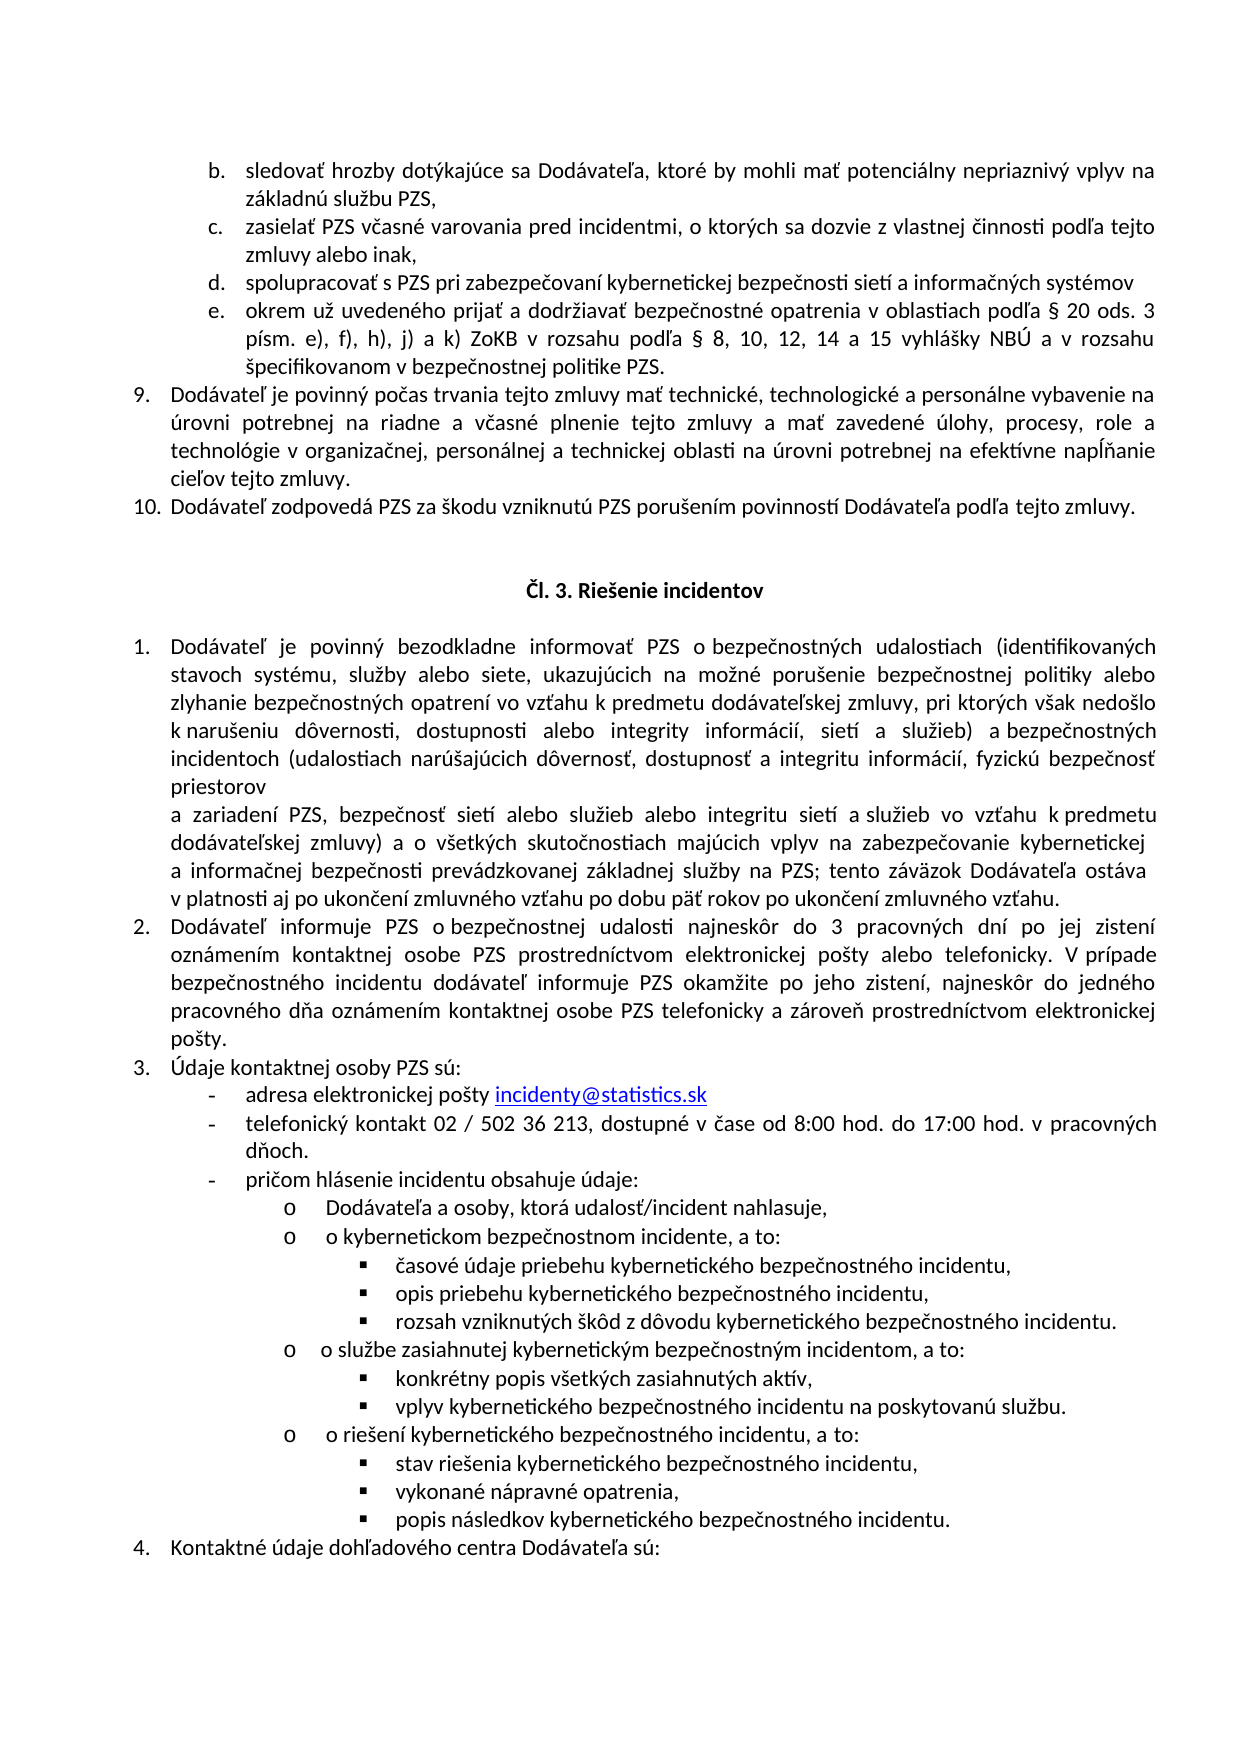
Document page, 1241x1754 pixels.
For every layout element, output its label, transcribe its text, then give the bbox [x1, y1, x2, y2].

list rozsah vzniknutých škôd z dôvodu kybernetického bezpečnostného incidentu. [358, 1307, 1157, 1335]
text Čl. 3. Riešenie incidentov [133, 576, 1157, 604]
list spolupracovať s PZS pri zabezpečovaní kybernetickej bezpečnosti sietí a informačných systémov [208, 268, 1157, 296]
list Kontaktné údaje dohľadového centra Dodávateľa sú: [133, 1533, 1157, 1562]
list vykonané nápravné opatrenia, [358, 1477, 1157, 1506]
list okrem už uvedeného prijať a dodržiavať bezpečnostné opatrenia v oblastiach podľa § 20 ods. 3 písm. e), f), h), j) a k) ZoKB v rozsahu podľa § 8, 10, 12, 14 a 15 vyhlášky NBÚ a v rozsahu špecifikovanom v bezpečnostnej politike PZS. [208, 296, 1157, 380]
list zasielať PZS včasné varovania pred incidentmi, o ktorých sa dozvie z vlastnej činnosti podľa tejto zmluvy alebo inak, [208, 212, 1157, 268]
list konkrétny popis všetkých zasiahnutých aktív, [358, 1364, 1157, 1392]
list Dodávateľa a osoby, ktorá udalosť/incident nahlasuje, [283, 1193, 1157, 1222]
list Dodávateľ zodpovedá PZS za škodu vzniknutú PZS porušením povinností Dodávateľa podľa tejto zmluvy. [133, 492, 1157, 520]
list Dodávateľ je povinný počas trvania tejto zmluvy mať technické, technologické a personálne vybavenie na úrovni potrebnej na riadne a včasné plnenie tejto zmluvy a mať zavedené úlohy, procesy, role a technológie v organizačnej, personálnej a technickej oblasti na úrovni potrebnej na efektívne napĺňanie cieľov tejto zmluvy. [133, 380, 1157, 492]
list telefonický kontakt 02 / 502 36 213, dostupné v čase od 8:00 hod. do 17:00 hod. v pracovných dňoch. [208, 1109, 1157, 1165]
list stav riešenia kybernetického bezpečnostného incidentu, [358, 1449, 1157, 1477]
list Údaje kontaktnej osoby PZS sú: [133, 1053, 1157, 1081]
list o kybernetickom bezpečnostnom incidente, a to: [283, 1222, 1157, 1251]
list popis následkov kybernetického bezpečnostného incidentu. [358, 1506, 1157, 1533]
list časové údaje priebehu kybernetického bezpečnostného incidentu, [358, 1251, 1157, 1279]
list sledovať hrozby dotýkajúce sa Dodávateľa, ktoré by mohli mať potenciálny nepriaznivý vplyv na základnú službu PZS, [208, 156, 1157, 212]
list vplyv kybernetického bezpečnostného incidentu na poskytovanú službu. [358, 1392, 1157, 1420]
list o riešení kybernetického bezpečnostného incidentu, a to: [283, 1420, 1157, 1449]
list Dodávateľ informuje PZS o bezpečnostnej udalosti najneskôr do 3 pracovných dní po jej zistení oznámením kontaktnej osobe PZS prostredníctvom elektronickej pošty alebo telefonicky. V prípade bezpečnostného incidentu dodávateľ informuje PZS okamžite po jeho zistení, najneskôr do jedného pracovného dňa oznámením kontaktnej osobe PZS telefonicky a zároveň prostredníctvom elektronickej pošty. [133, 912, 1157, 1053]
list Dodávateľ je povinný bezodkladne informovať PZS o bezpečnostných udalostiach (identifikovaných stavoch systému, služby alebo siete, ukazujúcich na možné porušenie bezpečnostnej politiky alebo zlyhanie bezpečnostných opatrení vo vzťahu k predmetu dodávateľskej zmluvy, pri ktorých však nedošlo k narušeniu dôvernosti, dostupnosti alebo integrity informácií, sietí a služieb) a bezpečnostných incidentoch (udalostiach narúšajúcich dôvernosť, dostupnosť a integritu informácií, fyzickú bezpečnosť priestorov a zariadení PZS, bezpečnosť sietí alebo služieb alebo integritu sietí a služieb vo vzťahu k predmetu dodávateľskej zmluvy) a o všetkých skutočnostiach majúcich vplyv na zabezpečovanie kybernetickej a informačnej bezpečnosti prevádzkovanej základnej služby na PZS; tento záväzok Dodávateľa ostáva v platnosti aj po ukončení zmluvného vzťahu po dobu päť rokov po ukončení zmluvného vzťahu. [133, 632, 1157, 912]
list pričom hlásenie incidentu obsahuje údaje: [208, 1165, 1157, 1193]
list opis priebehu kybernetického bezpečnostného incidentu, [358, 1279, 1157, 1307]
list o službe zasiahnutej kybernetickým bezpečnostným incidentom, a to: [283, 1335, 1157, 1364]
list adresa elektronickej pošty incidenty@statistics.sk [208, 1081, 1157, 1109]
